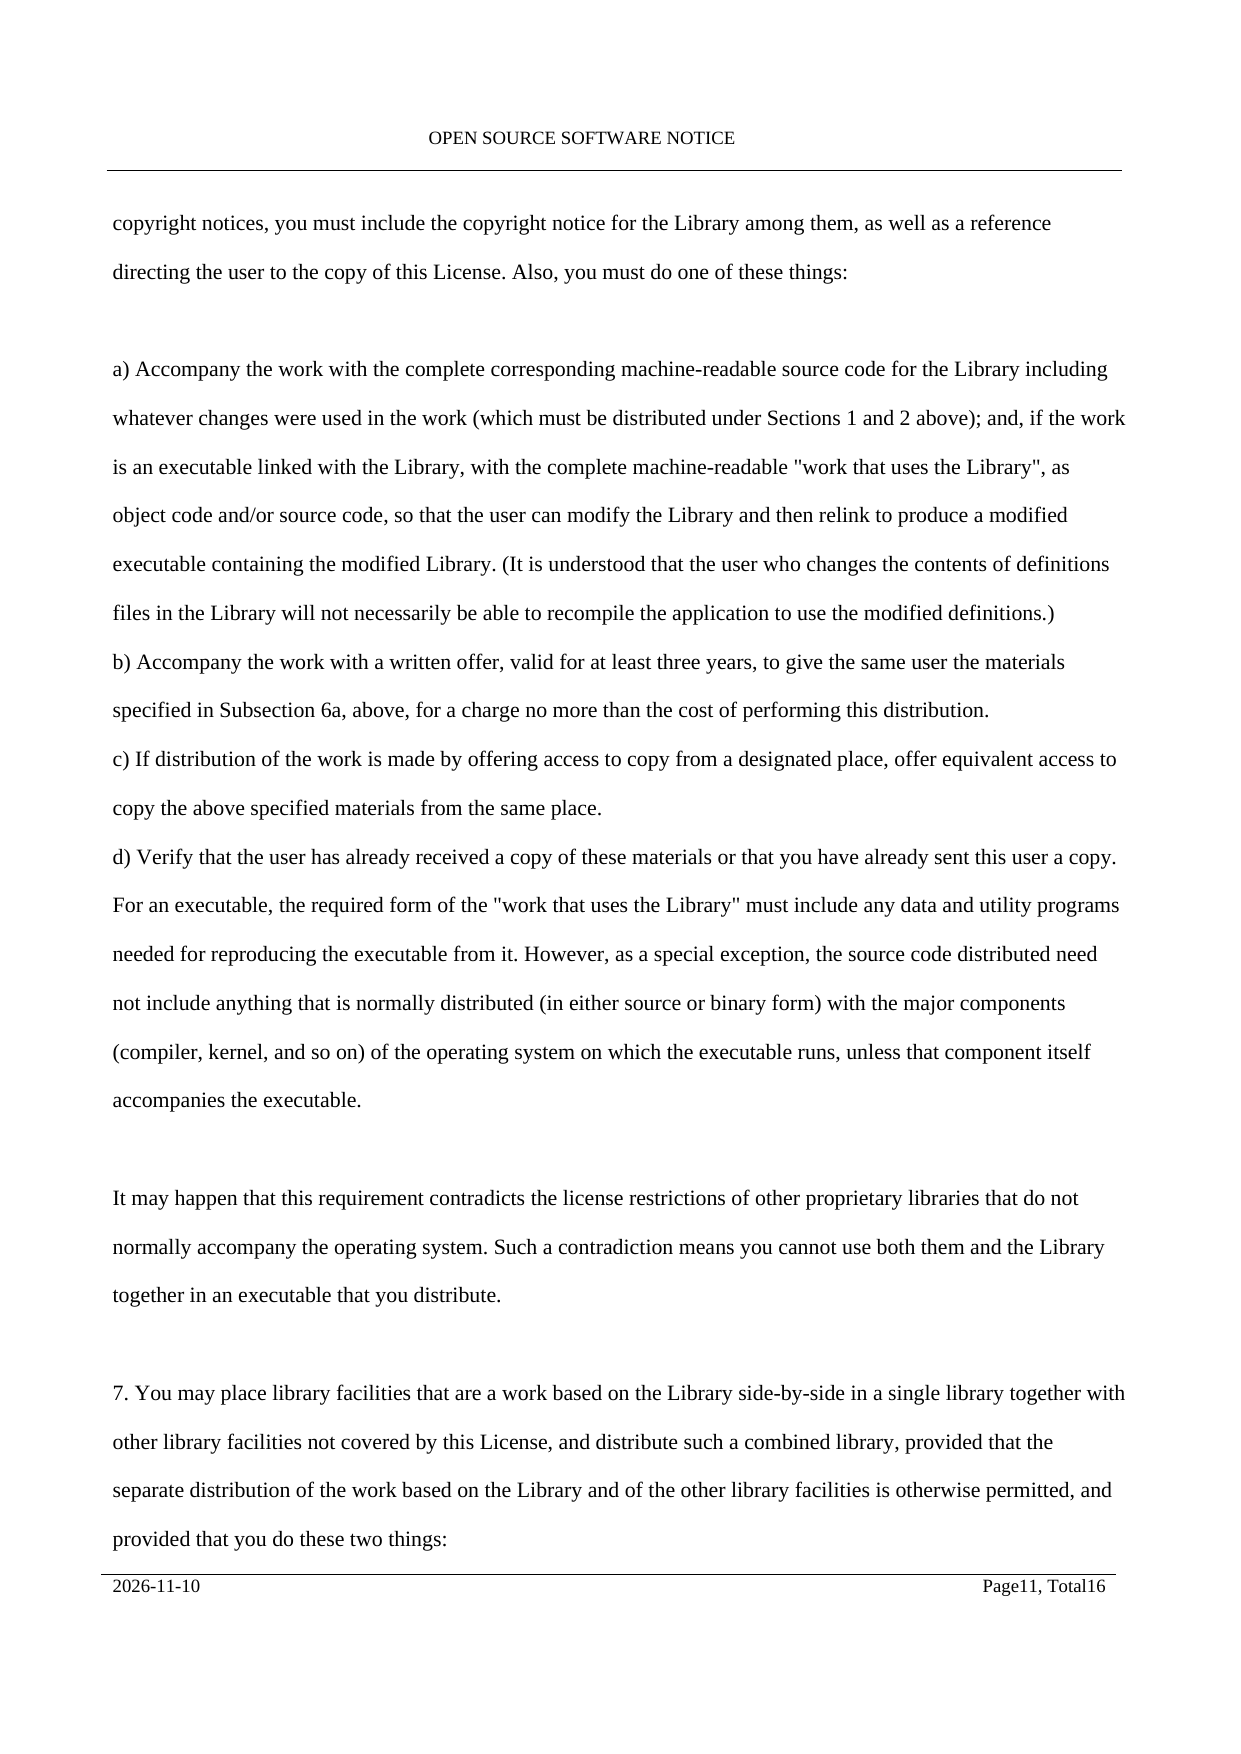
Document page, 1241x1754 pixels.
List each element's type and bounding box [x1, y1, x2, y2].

text [112, 206, 1128, 1555]
